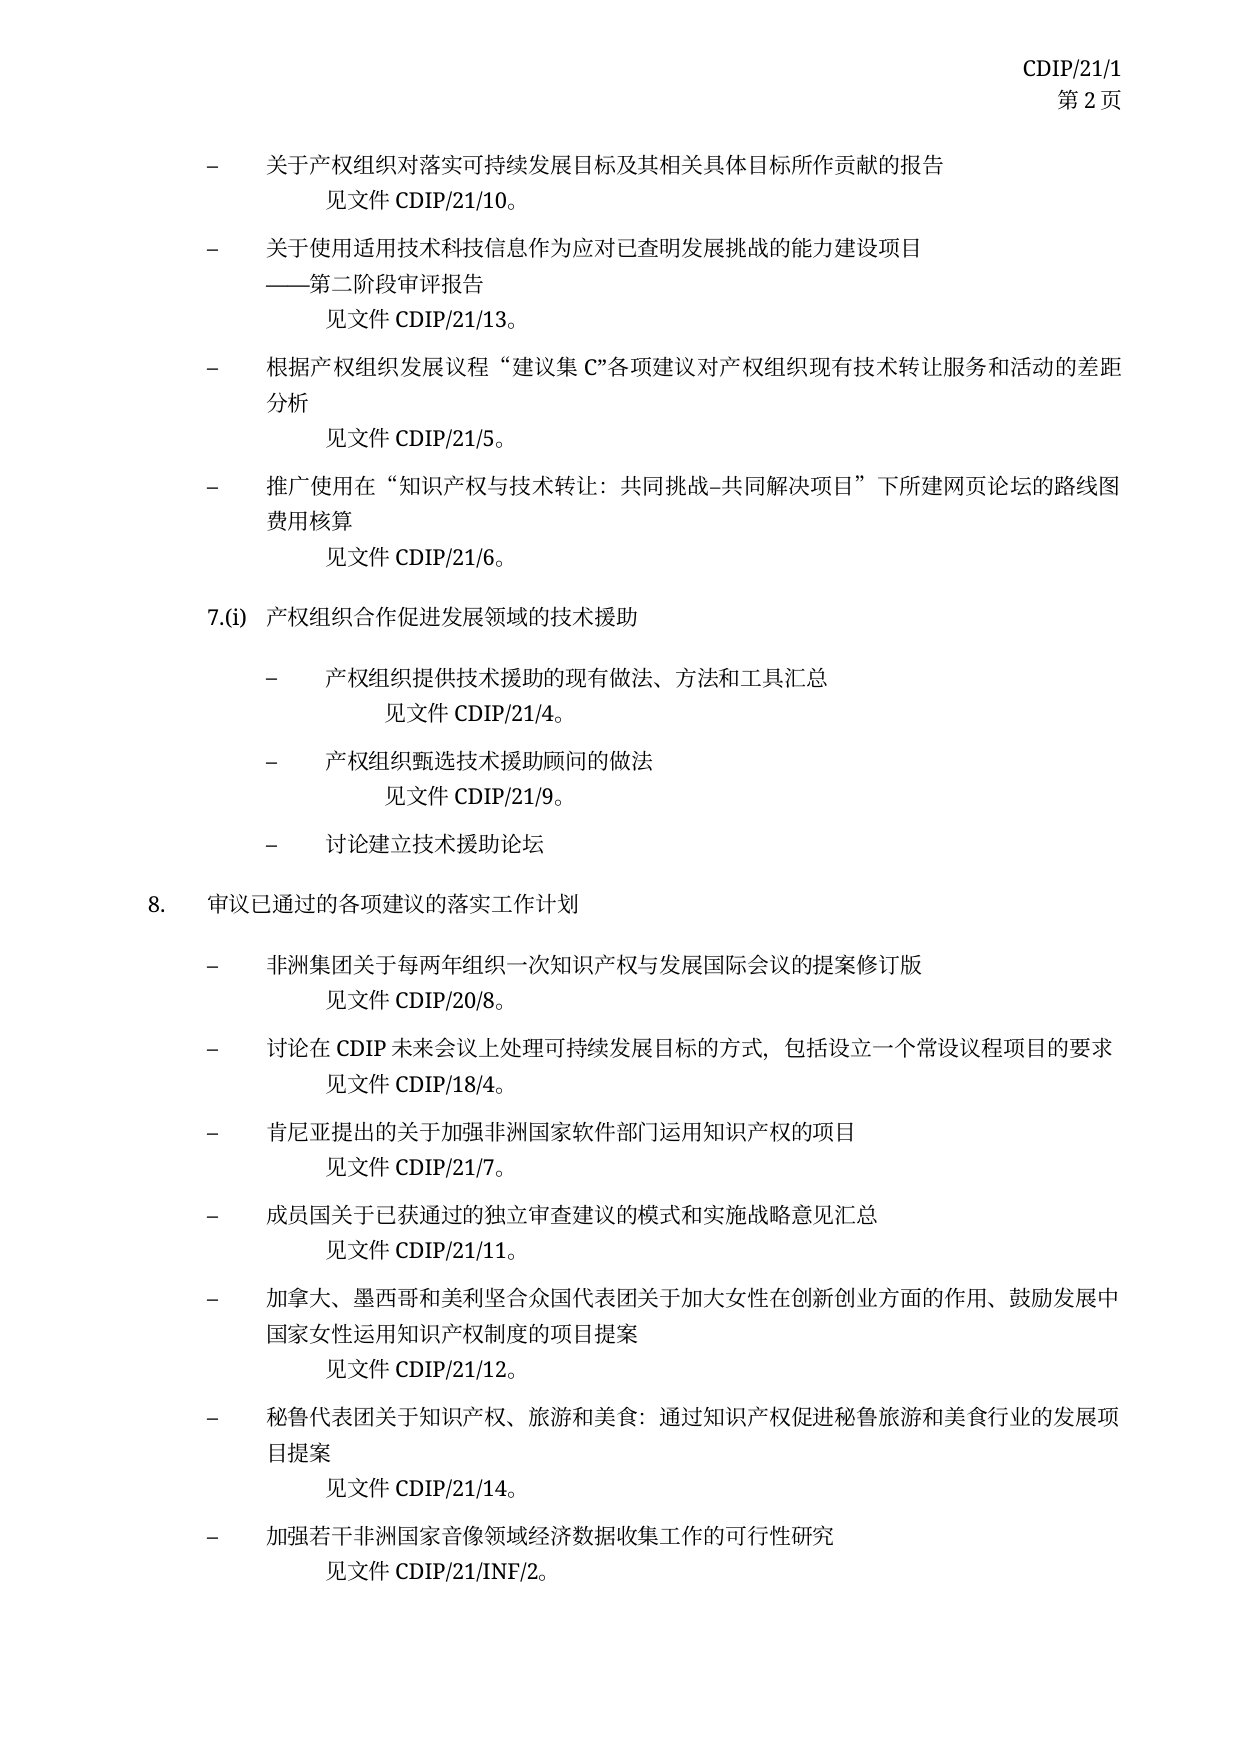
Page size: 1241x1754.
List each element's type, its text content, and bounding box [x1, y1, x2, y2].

list – 关于产权组织对落实可持续发展目标及其相关具体目标所作贡献的报告 [207, 144, 1122, 180]
text 见文件CDIP/21/12。 [325, 1348, 1122, 1384]
list – 根据产权组织发展议程“建议集C”各项建议对产权组织现有技术转让服务和活动的差距分析 [207, 346, 1122, 417]
list – 讨论在CDIP未来会议上处理可持续发展目标的方式，包括设立一个常设议程项目的要求 [207, 1028, 1122, 1063]
list – 产权组织提供技术援助的现有做法、方法和工具汇总 [266, 657, 1122, 692]
text 见文件CDIP/21/13。 [325, 298, 1122, 334]
text 见文件CDIP/21/10。 [325, 180, 1122, 215]
text 见文件CDIP/21/5。 [325, 417, 1122, 453]
text 见文件CDIP/21/9。 [384, 776, 1122, 811]
text 见文件CDIP/21/7。 [325, 1146, 1122, 1182]
text 见文件CDIP/20/8。 [325, 980, 1122, 1015]
text 见文件CDIP/21/14。 [325, 1467, 1122, 1503]
list – 产权组织甄选技术援助顾问的做法 [266, 740, 1122, 776]
text 见文件CDIP/21/6。 [325, 536, 1122, 571]
list – 关于使用适用技术科技信息作为应对已查明发展挑战的能力建设项目 ——第二阶段审评报告 [207, 228, 1122, 298]
list – 秘鲁代表团关于知识产权、旅游和美食：通过知识产权促进秘鲁旅游和美食行业的发展项目提案 [207, 1396, 1122, 1467]
text 见文件CDIP/21/11。 [325, 1230, 1122, 1265]
list – 非洲集团关于每两年组织一次知识产权与发展国际会议的提案修订版 [207, 944, 1122, 980]
text 见文件CDIP/21/4。 [384, 692, 1122, 728]
list – 加强若干非洲国家音像领域经济数据收集工作的可行性研究 [207, 1515, 1122, 1551]
text 7.(i) 产权组织合作促进发展领域的技术援助 [207, 596, 1122, 632]
list – 成员国关于已获通过的独立审查建议的模式和实施战略意见汇总 [207, 1194, 1122, 1230]
list – 推广使用在“知识产权与技术转让：共同挑战–共同解决项目”下所建网页论坛的路线图费用核算 [207, 465, 1122, 536]
text 见文件CDIP/21/INF/2。 [325, 1551, 1122, 1586]
list – 肯尼亚提出的关于加强非洲国家软件部门运用知识产权的项目 [207, 1111, 1122, 1146]
list – 讨论建立技术援助论坛 [266, 823, 1122, 859]
text . 审议已通过的各项建议的落实工作计划 [148, 884, 1122, 919]
list – 加拿大、墨西哥和美利坚合众国代表团关于加大女性在创新创业方面的作用、鼓励发展中国家女性运用知识产权制度的项目提案 [207, 1278, 1122, 1348]
text 见文件CDIP/18/4。 [325, 1063, 1122, 1098]
